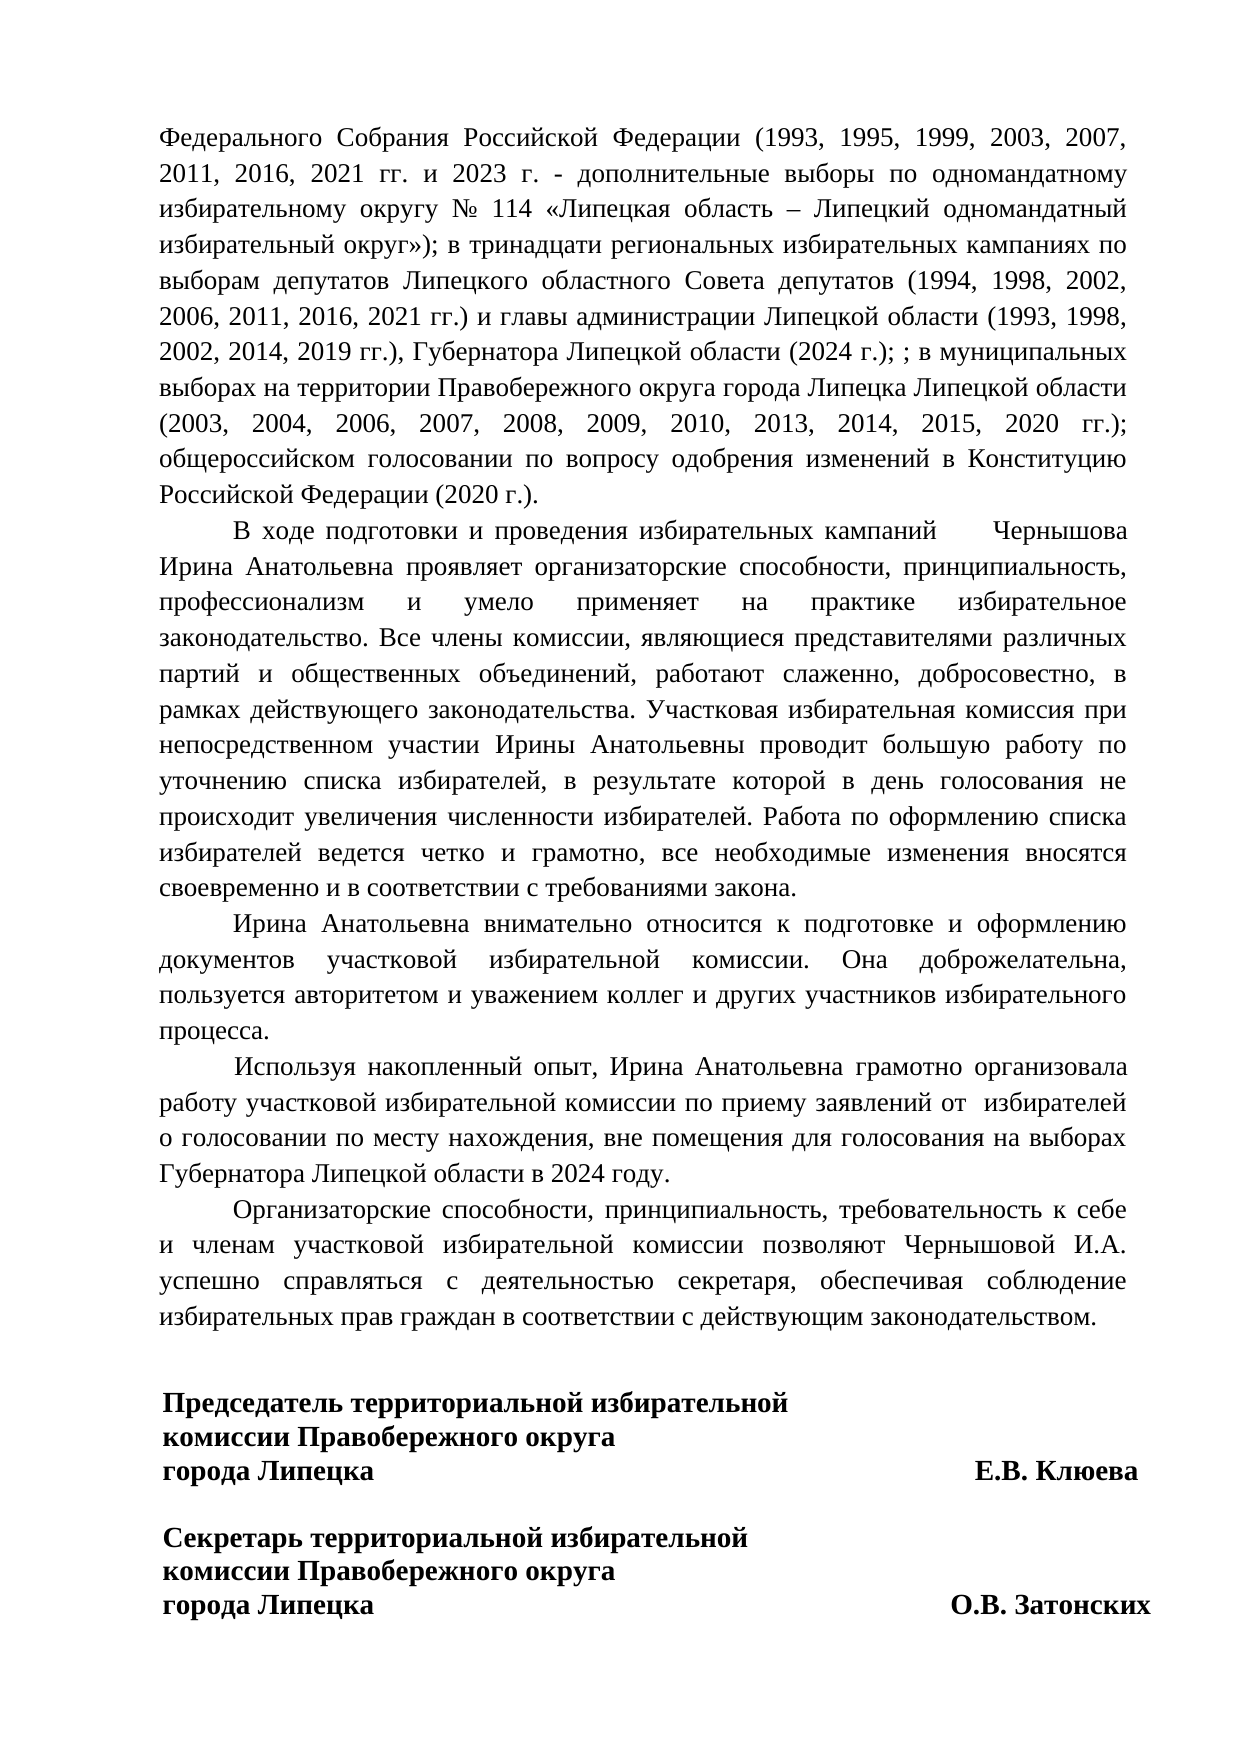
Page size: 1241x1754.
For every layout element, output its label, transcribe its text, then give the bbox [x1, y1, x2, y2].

text Председатель территориальной избирательной [162, 1386, 1152, 1419]
text города Липецка О.В. Затонских [162, 1587, 1152, 1620]
text Секретарь территориальной избирательной [162, 1520, 1152, 1553]
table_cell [148, 121, 1139, 1386]
text города Липецка Е.В. Клюева [162, 1453, 1152, 1486]
text комиссии Правобережного округа [162, 1553, 1152, 1587]
text комиссии Правобережного округа [162, 1419, 1152, 1453]
